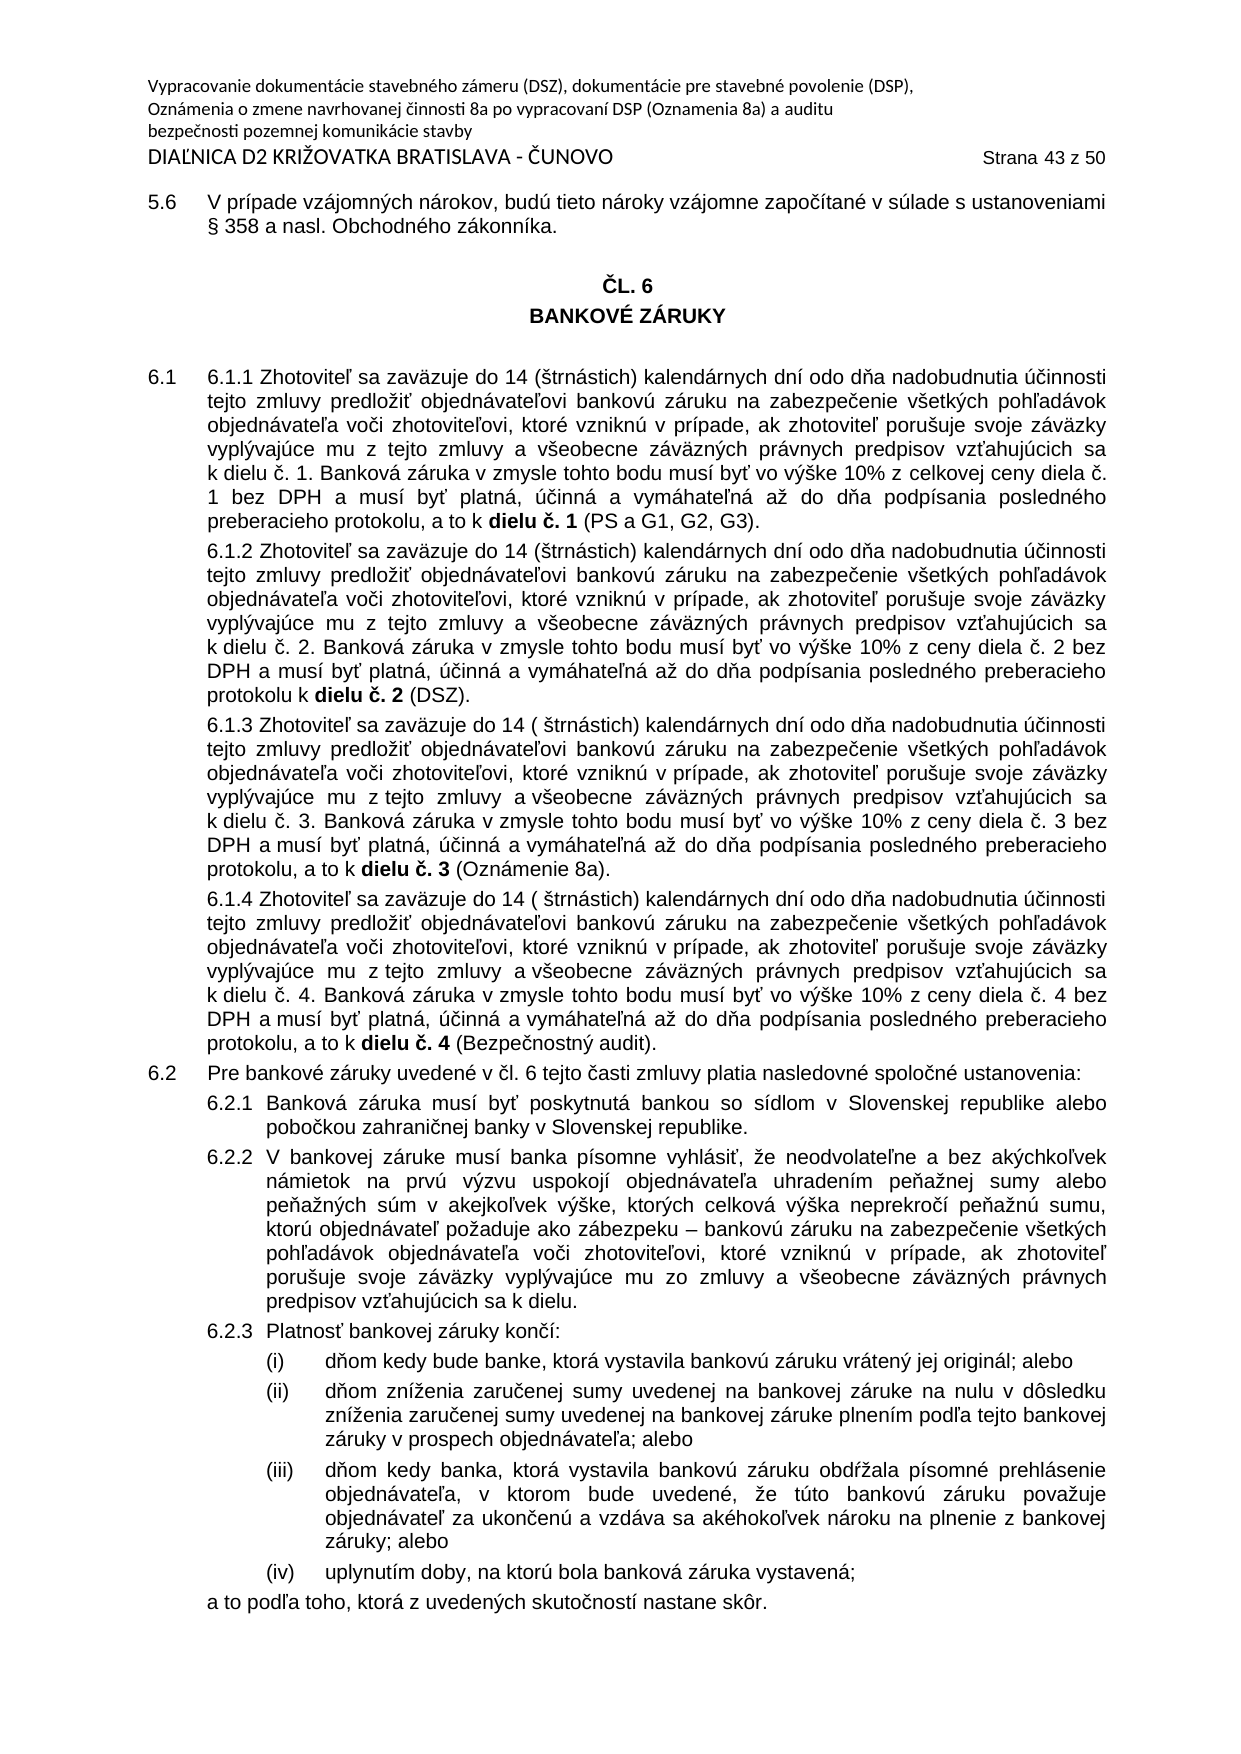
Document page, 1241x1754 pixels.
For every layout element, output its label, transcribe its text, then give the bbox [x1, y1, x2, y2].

text 6.1.4 Zhotoviteľ sa zaväzuje do 14 ( štrnástich) kalendárnych dní odo dňa nadobudnutia účinnosti tejto zmluvy predložiť objednávateľovi bankovú záruku na zabezpečenie všetkých pohľadávok objednávateľa voči zhotoviteľovi, ktoré vzniknú v prípade, ak zhotoviteľ porušuje svoje záväzky vyplývajúce mu z tejto zmluvy a všeobecne záväzných právnych predpisov vzťahujúcich sa k dielu č. 4. Banková záruka v zmysle tohto bodu musí byť vo výške 10% z ceny diela č. 4 bez DPH a musí byť platná, účinná a vymáhateľná až do dňa podpísania posledného preberacieho protokolu, a to k dielu č. 4 (Bezpečnostný audit). [207, 887, 1107, 1054]
list uplynutím doby, na ktorú bola banková záruka vystavená; [266, 1559, 1107, 1583]
text 6.1.2 Zhotoviteľ sa zaväzuje do 14 (štrnástich) kalendárnych dní odo dňa nadobudnutia účinnosti tejto zmluvy predložiť objednávateľovi bankovú záruku na zabezpečenie všetkých pohľadávok objednávateľa voči zhotoviteľovi, ktoré vzniknú v prípade, ak zhotoviteľ porušuje svoje záväzky vyplývajúce mu z tejto zmluvy a všeobecne záväzných právnych predpisov vzťahujúcich sa k dielu č. 2. Banková záruka v zmysle tohto bodu musí byť vo výške 10% z ceny diela č. 2 bez DPH a musí byť platná, účinná a vymáhateľná až do dňa podpísania posledného preberacieho protokolu k dielu č. 2 (DSZ). [207, 539, 1107, 706]
text BANKOVÉ ZÁRUKY [148, 304, 1107, 328]
list V prípade vzájomných nárokov, budú tieto nároky vzájomne započítané v súlade s ustanoveniami § 358 a nasl. Obchodného zákonníka. [148, 190, 1107, 238]
text 6.1.3 Zhotoviteľ sa zaväzuje do 14 ( štrnástich) kalendárnych dní odo dňa nadobudnutia účinnosti tejto zmluvy predložiť objednávateľovi bankovú záruku na zabezpečenie všetkých pohľadávok objednávateľa voči zhotoviteľovi, ktoré vzniknú v prípade, ak zhotoviteľ porušuje svoje záväzky vyplývajúce mu z tejto zmluvy a všeobecne záväzných právnych predpisov vzťahujúcich sa k dielu č. 3. Banková záruka v zmysle tohto bodu musí byť vo výške 10% z ceny diela č. 3 bez DPH a musí byť platná, účinná a vymáhateľná až do dňa podpísania posledného preberacieho protokolu, a to k dielu č. 3 (Oznámenie 8a). [207, 713, 1107, 880]
list Pre bankové záruky uvedené v čl. 6 tejto časti zmluvy platia nasledovné spoločné ustanovenia: [148, 1061, 1107, 1084]
list Platnosť bankovej záruky končí: [207, 1319, 1107, 1343]
list dňom zníženia zaručenej sumy uvedenej na bankovej záruke na nulu v dôsledku zníženia zaručenej sumy uvedenej na bankovej záruke plnením podľa tejto bankovej záruky v prospech objednávateľa; alebo [266, 1379, 1107, 1451]
list dňom kedy banka, ktorá vystavila bankovú záruku obdŕžala písomné prehlásenie objednávateľa, v ktorom bude uvedené, že túto bankovú záruku považuje objednávateľ za ukončenú a vzdáva sa akéhokoľvek nároku na plnenie z bankovej záruky; alebo [266, 1457, 1107, 1553]
text a to podľa toho, ktorá z uvedených skutočností nastane skôr. [148, 1590, 1107, 1614]
list Banková záruka musí byť poskytnutá bankou so sídlom v Slovenskej republike alebo pobočkou zahraničnej banky v Slovenskej republike. [207, 1091, 1107, 1139]
list 6.1.1 Zhotoviteľ sa zaväzuje do 14 (štrnástich) kalendárnych dní odo dňa nadobudnutia účinnosti tejto zmluvy predložiť objednávateľovi bankovú záruku na zabezpečenie všetkých pohľadávok objednávateľa voči zhotoviteľovi, ktoré vzniknú v prípade, ak zhotoviteľ porušuje svoje záväzky vyplývajúce mu z tejto zmluvy a všeobecne záväzných právnych predpisov vzťahujúcich sa k dielu č. 1. Banková záruka v zmysle tohto bodu musí byť vo výške 10% z celkovej ceny diela č. 1 bez DPH a musí byť platná, účinná a vymáhateľná až do dňa podpísania posledného preberacieho protokolu, a to k dielu č. 1 (PS a G1, G2, G3). [148, 365, 1107, 532]
list dňom kedy bude banke, ktorá vystavila bankovú záruku vrátený jej originál; alebo [266, 1349, 1107, 1373]
list V bankovej záruke musí banka písomne vyhlásiť, že neodvolateľne a bez akýchkoľvek námietok na prvú výzvu uspokojí objednávateľa uhradením peňažnej sumy alebo peňažných súm v akejkoľvek výške, ktorých celková výška neprekročí peňažnú sumu, ktorú objednávateľ požaduje ako zábezpeku – bankovú záruku na zabezpečenie všetkých pohľadávok objednávateľa voči zhotoviteľovi, ktoré vzniknú v prípade, ak zhotoviteľ porušuje svoje záväzky vyplývajúce mu zo zmluvy a všeobecne záväzných právnych predpisov vzťahujúcich sa k dielu. [207, 1145, 1107, 1313]
text ČL. 6 [148, 274, 1107, 298]
